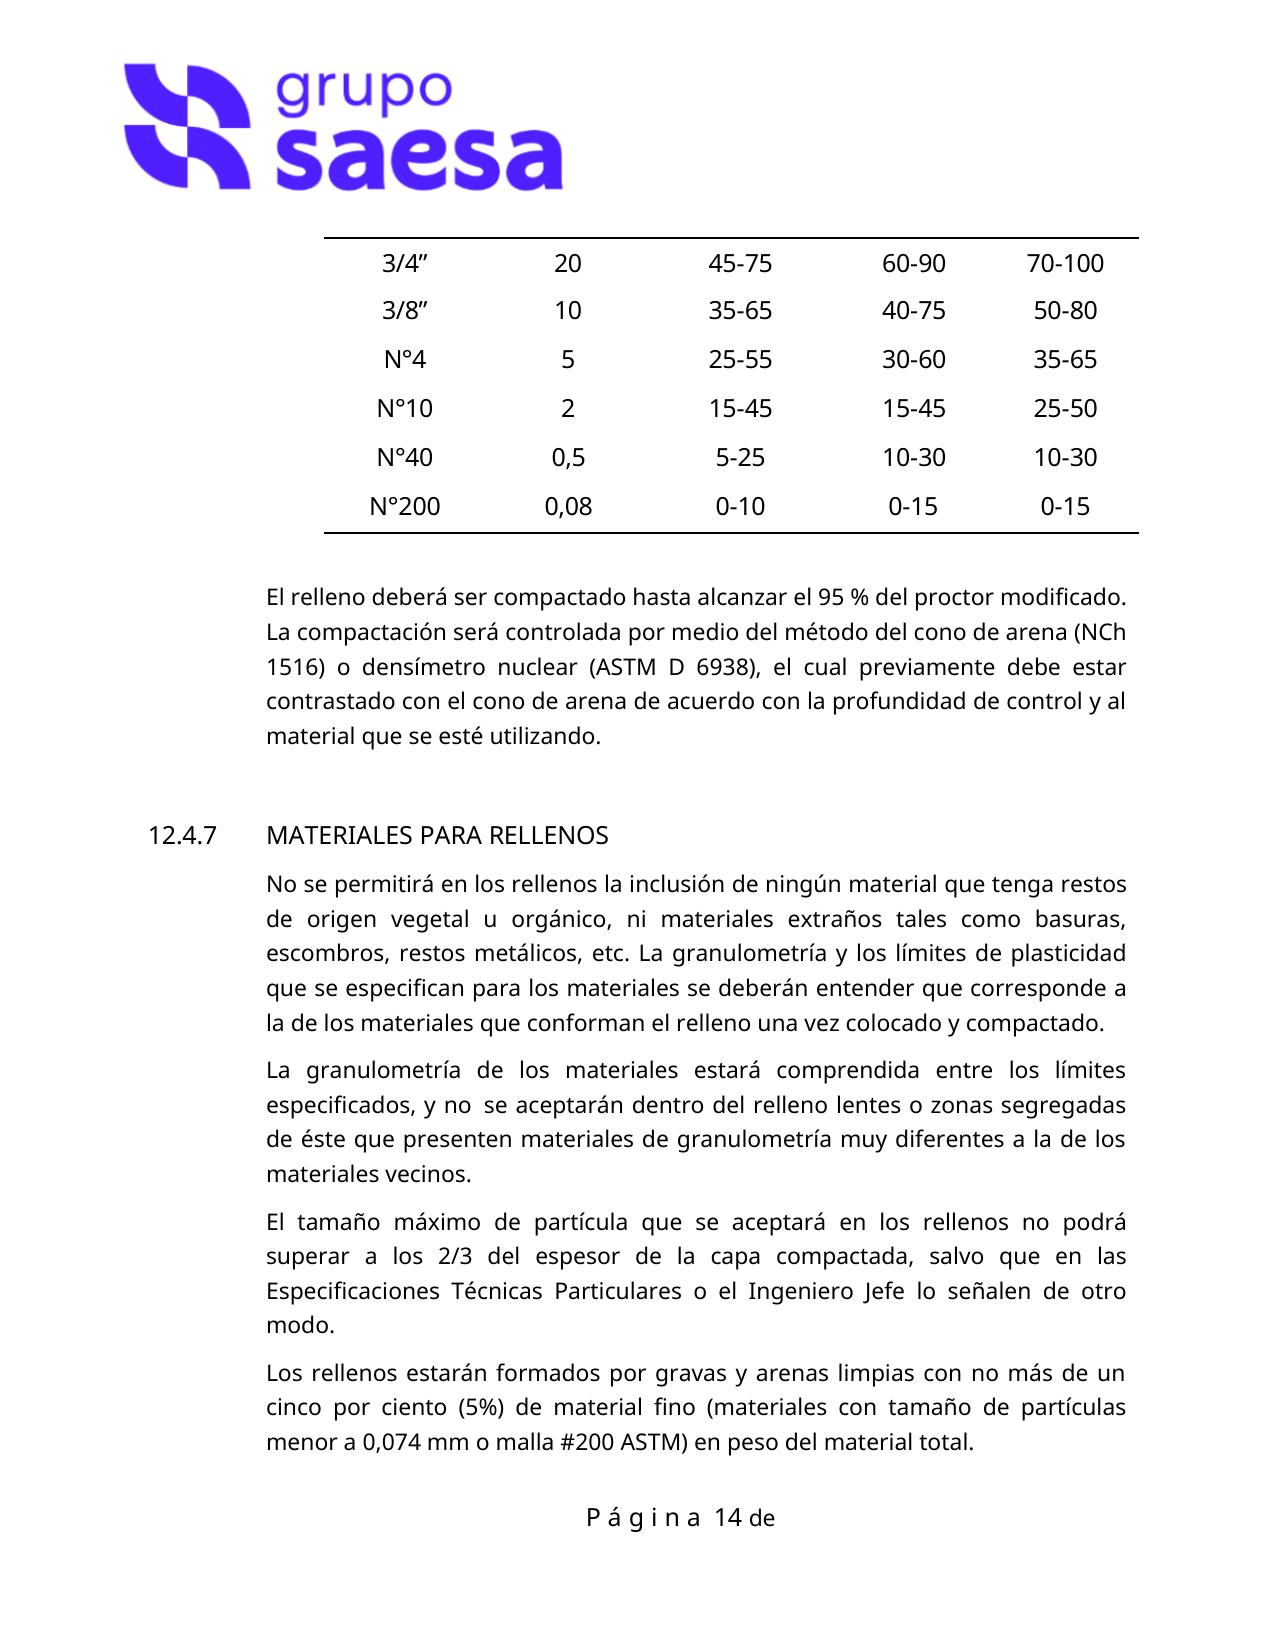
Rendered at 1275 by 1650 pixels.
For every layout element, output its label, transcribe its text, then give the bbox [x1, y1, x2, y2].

table_cell 35-65 [651, 286, 826, 335]
table_header 20 [491, 239, 651, 286]
table_cell 0,08 [491, 482, 651, 532]
text La granulometría de los materiales estará comprendida entre los límites especificados, y no se aceptarán dentro del relleno lentes o zonas segregadas de éste que presenten materiales de granulometría muy diferentes a la de los materiales vecinos. [266, 1054, 1127, 1189]
table_cell 50-80 [985, 286, 1139, 335]
text No se permitirá en los rellenos la inclusión de ningún material que tenga restos de origen vegetal u orgánico, ni materiales extraños tales como basuras, escombros, restos metálicos, etc. La granulometría y los límites de plasticidad que se especifican para los materiales se deberán entender que corresponde a la de los materiales que conforman el relleno una vez colocado y compactado. [266, 868, 1128, 1038]
table_header 45-75 [651, 239, 826, 286]
table_header 70-100 [985, 239, 1139, 286]
table_cell N°10 [324, 384, 491, 433]
table_cell 5 [491, 335, 651, 384]
text El relleno deberá ser compactado hasta alcanzar el 95 % del proctor modificado. La compactación será controlada por medio del método del cono de arena (NCh 1516) o densímetro nuclear (ASTM D 6938), el cual previamente debe estar contrastado con el cono de arena de acuerdo con la profundidad de control y al material que se esté utilizando. [266, 581, 1127, 751]
table_cell 30-60 [826, 335, 985, 384]
table_cell 40-75 [826, 286, 985, 335]
table_cell 10 [491, 286, 651, 335]
text Los rellenos estarán formados por gravas y arenas limpias con no más de un cinco por ciento (5%) de material fino (materiales con tamaño de partículas menor a 0,074 mm o malla #200 ASTM) en peso del material total. [266, 1357, 1127, 1457]
table_cell 10-30 [826, 433, 985, 482]
table_cell 5-25 [651, 433, 826, 482]
table_cell 35-65 [985, 335, 1139, 384]
table_cell 15-45 [651, 384, 826, 433]
table_cell 25-55 [651, 335, 826, 384]
table_cell N°200 [324, 482, 491, 532]
table_cell 2 [491, 384, 651, 433]
table_cell N°4 [324, 335, 491, 384]
text El tamaño máximo de partícula que se aceptará en los rellenos no podrá superar a los 2/3 del espesor de la capa compactada, salvo que en las Especificaciones Técnicas Particulares o el Ingeniero Jefe lo señalen de otro modo. [266, 1205, 1127, 1341]
table_cell 15-45 [826, 384, 985, 433]
table_header 60-90 [826, 239, 985, 286]
table_cell 0-15 [985, 482, 1139, 532]
table_cell 0,5 [491, 433, 651, 482]
table_cell 10-30 [985, 433, 1139, 482]
subtitle MATERIALES PARA RELLENOS [148, 817, 1162, 852]
table_header 3/4” [324, 239, 491, 286]
table_cell 0-10 [651, 482, 826, 532]
table_cell N°40 [324, 433, 491, 482]
table_cell 25-50 [985, 384, 1139, 433]
table_cell 3/8” [324, 286, 491, 335]
table_cell 0-15 [826, 482, 985, 532]
picture [112, 54, 569, 195]
